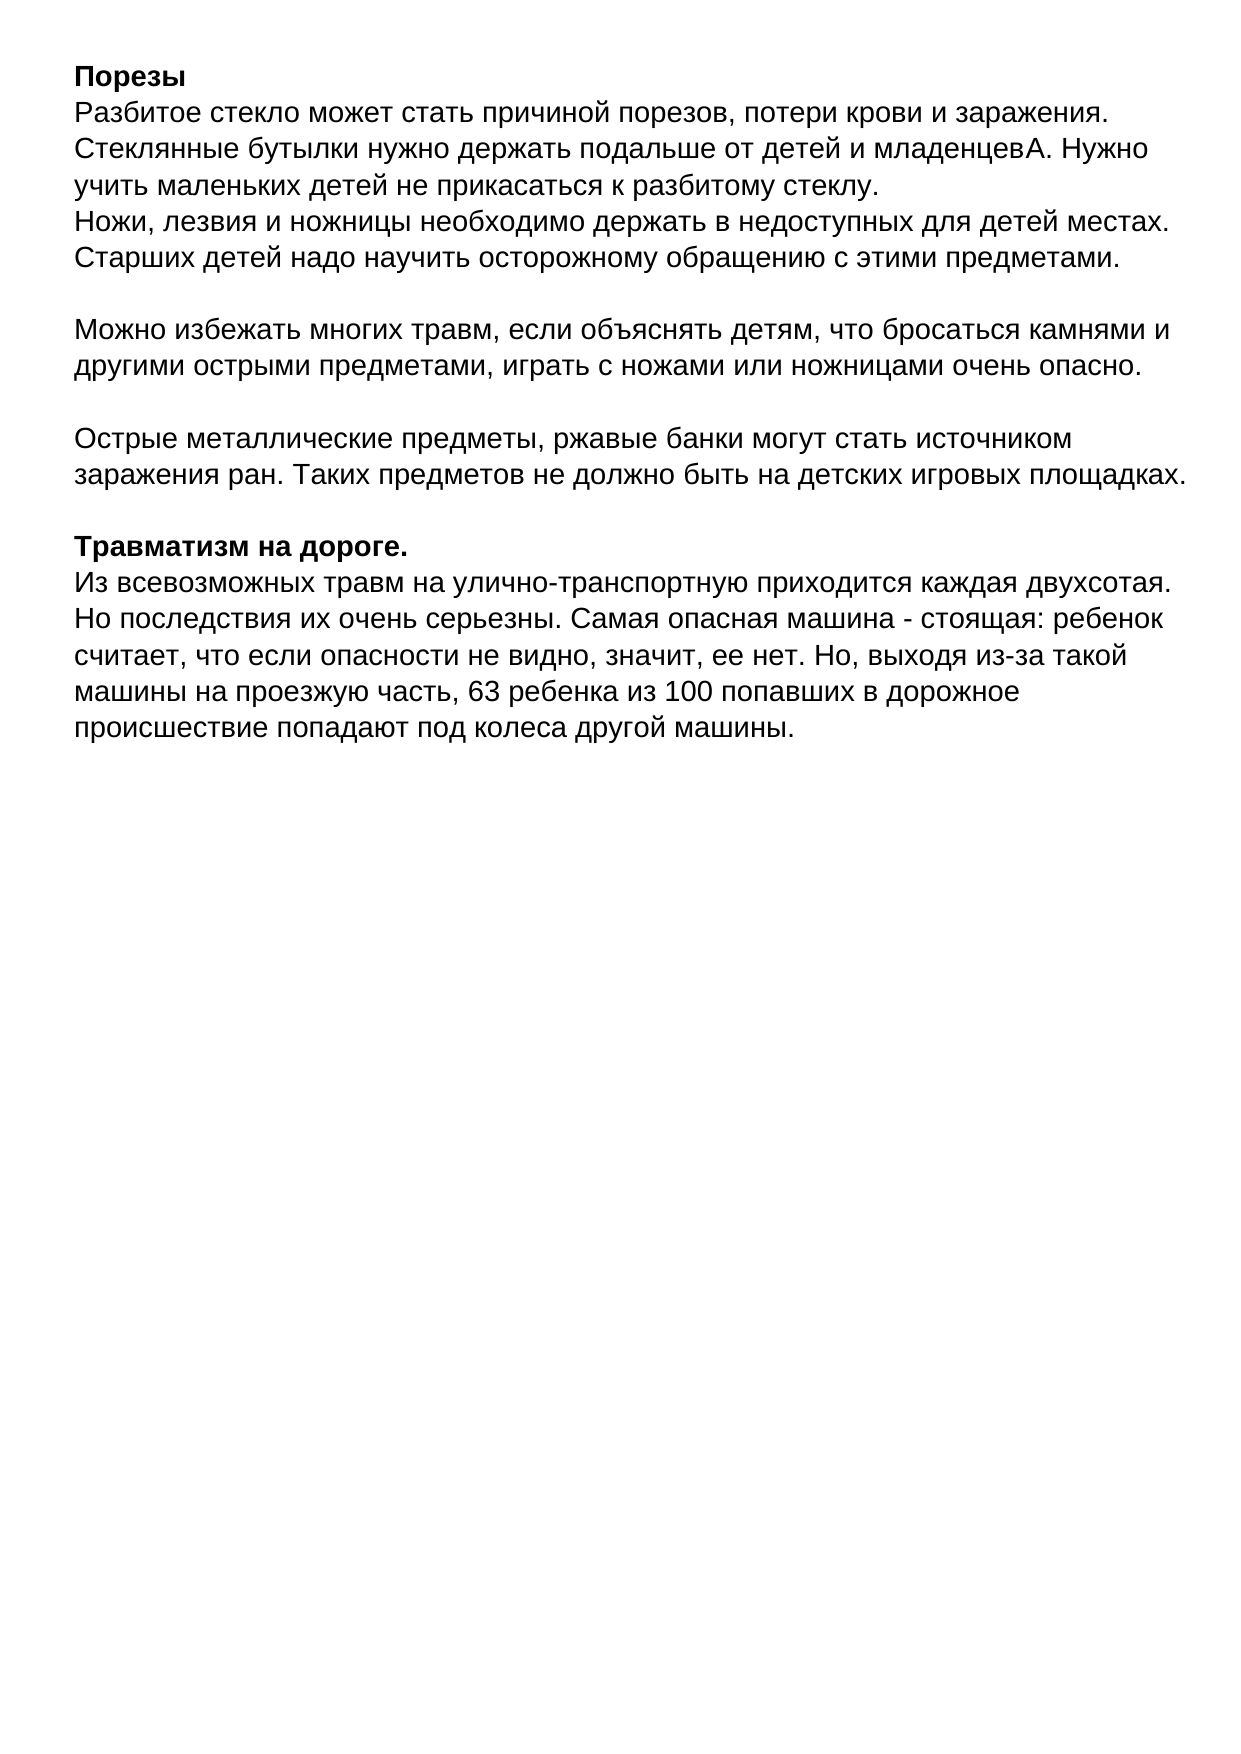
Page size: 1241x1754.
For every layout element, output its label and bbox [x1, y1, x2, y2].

text [74, 59, 1196, 743]
